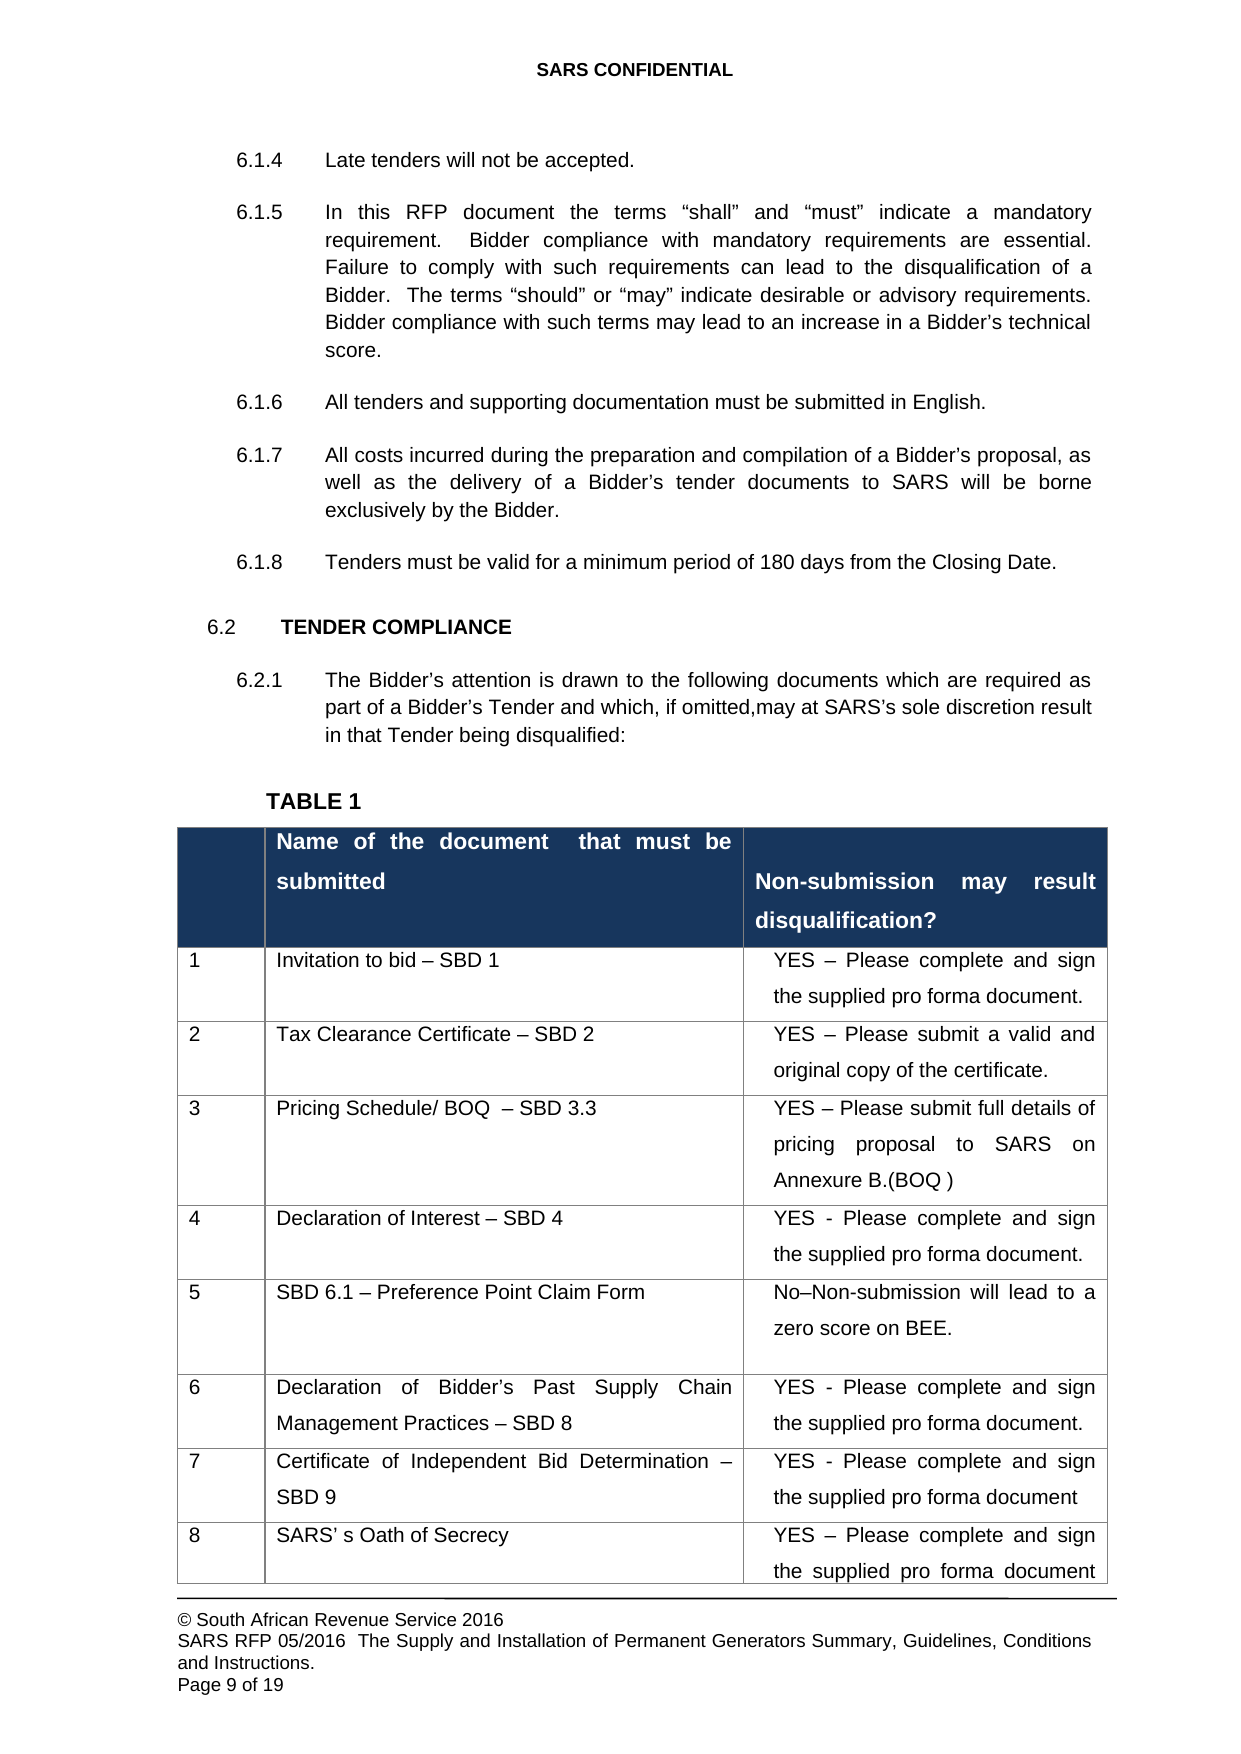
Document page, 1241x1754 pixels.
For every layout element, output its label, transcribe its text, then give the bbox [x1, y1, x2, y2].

table_cell 8 [178, 1523, 264, 1583]
text The Bidder’s attention is drawn to the following documents which are required as part of a Bidder’s Tender and which, if omitted,may at SARS’s sole discretion result in that Tender being disqualified: [236, 668, 1092, 747]
table_cell YES – Please complete and sign the supplied pro forma document. [744, 948, 1107, 1021]
table_cell 3 [178, 1096, 264, 1205]
text All tenders and supporting documentation must be submitted in English. [236, 390, 1092, 414]
text All costs incurred during the preparation and compilation of a Bidder’s proposal, as well as the delivery of a Bidder’s tender documents to SARS will be borne exclusively by the Bidder. [236, 443, 1092, 522]
table_cell Declaration of Bidder’s Past Supply Chain Management Practices – SBD 8 [266, 1375, 743, 1448]
table_cell Pricing Schedule/ BOQ – SBD 3.3 [266, 1096, 743, 1205]
table_header Name of the document that must be submitted [266, 828, 743, 947]
table_header [178, 828, 264, 947]
table_cell SBD 6.1 – Preference Point Claim Form [266, 1280, 743, 1374]
table_cell YES - Please complete and sign the supplied pro forma document. [744, 1375, 1107, 1448]
table_header Non-submission may result disqualification? [744, 828, 1107, 947]
text In this RFP document the terms “shall” and “must” indicate a mandatory requirement. Bidder compliance with mandatory requirements are essential. Failure to comply with such requirements can lead to the disqualification of a Bidder. The terms “should” or “may” indicate desirable or advisory requirements. Bidder compliance with such terms may lead to an increase in a Bidder’s technical score. [236, 200, 1092, 362]
table_cell 2 [178, 1022, 264, 1095]
table_cell YES - Please complete and sign the supplied pro forma document. [744, 1206, 1107, 1279]
table_cell 4 [178, 1206, 264, 1279]
table_cell 5 [178, 1280, 264, 1374]
table_cell 1 [178, 948, 264, 1021]
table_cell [266, 1523, 743, 1583]
table_cell Invitation to bid – SBD 1 [266, 948, 743, 1021]
table_cell 6 [178, 1375, 264, 1448]
table_cell YES - Please complete and sign the supplied pro forma document [744, 1449, 1107, 1522]
text TENDER COMPLIANCE [207, 615, 1092, 639]
table_cell YES – Please submit full details of pricing proposal to SARS on Annexure B.(BOQ ) [744, 1096, 1107, 1205]
table_cell 7 [178, 1449, 264, 1522]
table_cell No–Non-submission will lead to a zero score on BEE. [744, 1280, 1107, 1374]
text Late tenders will not be accepted. [236, 148, 1092, 172]
table_cell Tax Clearance Certificate – SBD 2 [266, 1022, 743, 1095]
list Table 1 [177, 788, 1092, 814]
text Tenders must be valid for a minimum period of 180 days from the Closing Date. [236, 550, 1092, 574]
table_cell YES – Please submit a valid and original copy of the certificate. [744, 1022, 1107, 1095]
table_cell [744, 1523, 1107, 1583]
table_cell Declaration of Interest – SBD 4 [266, 1206, 743, 1279]
table_cell Certificate of Independent Bid Determination – SBD 9 [266, 1449, 743, 1522]
